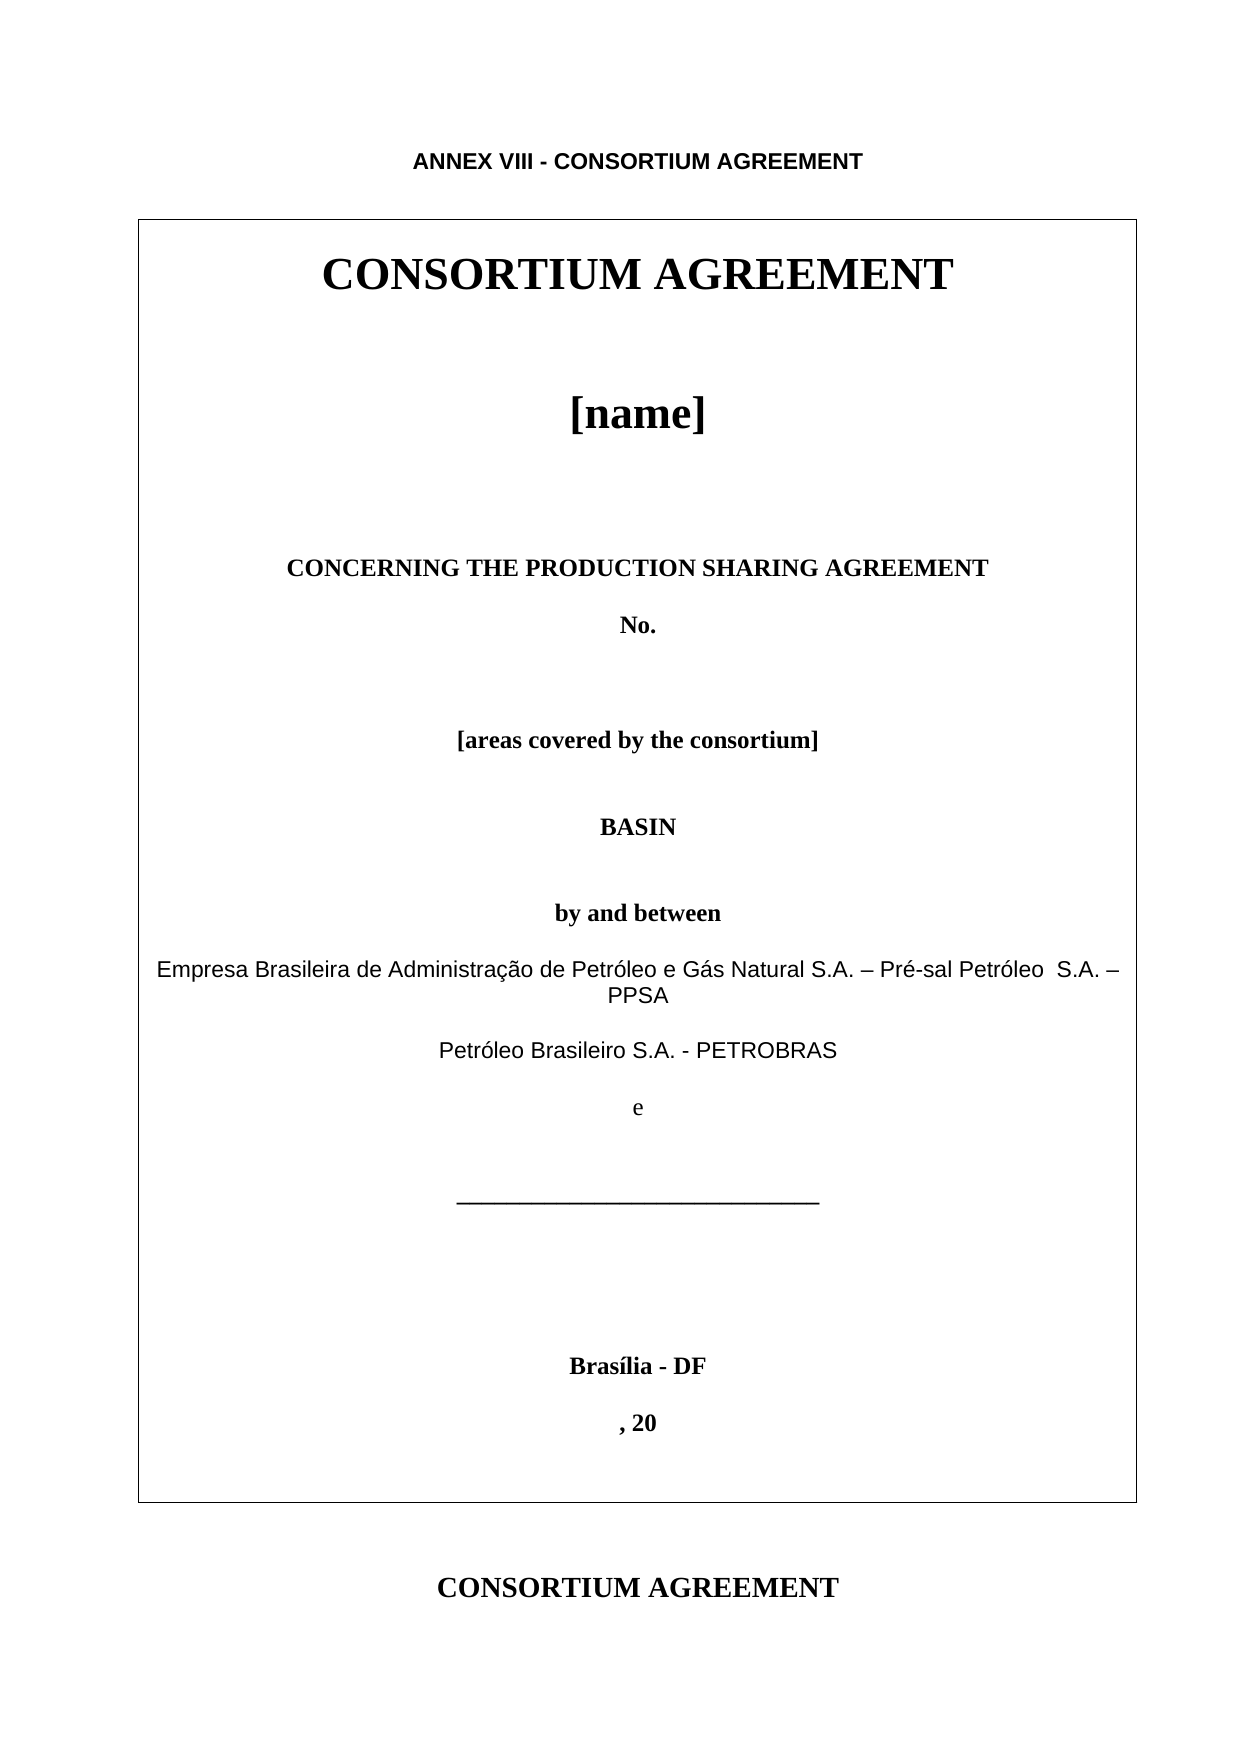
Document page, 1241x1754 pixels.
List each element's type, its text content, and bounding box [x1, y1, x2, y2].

text Brasília - DF [148, 1351, 1128, 1379]
text [areas covered by the consortium] [148, 726, 1128, 754]
text e [148, 1092, 1128, 1121]
text _____________________________ [148, 1178, 1128, 1207]
text No. [148, 611, 1128, 639]
text CONCERNING THE PRODUCTION SHARING AGREEMENT [148, 553, 1128, 582]
text ANNEX VIII - Consortium agreement [148, 148, 1128, 174]
text CONSORTIUM AGREEMENT [148, 246, 1128, 299]
text by and between [148, 898, 1128, 927]
text Petróleo Brasileiro S.A. - PETROBRAS [148, 1037, 1128, 1063]
text [name] [148, 385, 1128, 438]
text BASIN [148, 812, 1128, 841]
text CONSORTIUM AGREEMENT [148, 1570, 1128, 1603]
text Empresa Brasileira de Administração de Petróleo e Gás Natural S.A. – Pré-sal Petróleo S.A. – PPSA [148, 956, 1128, 1008]
text , 20 [139, 1407, 1136, 1502]
